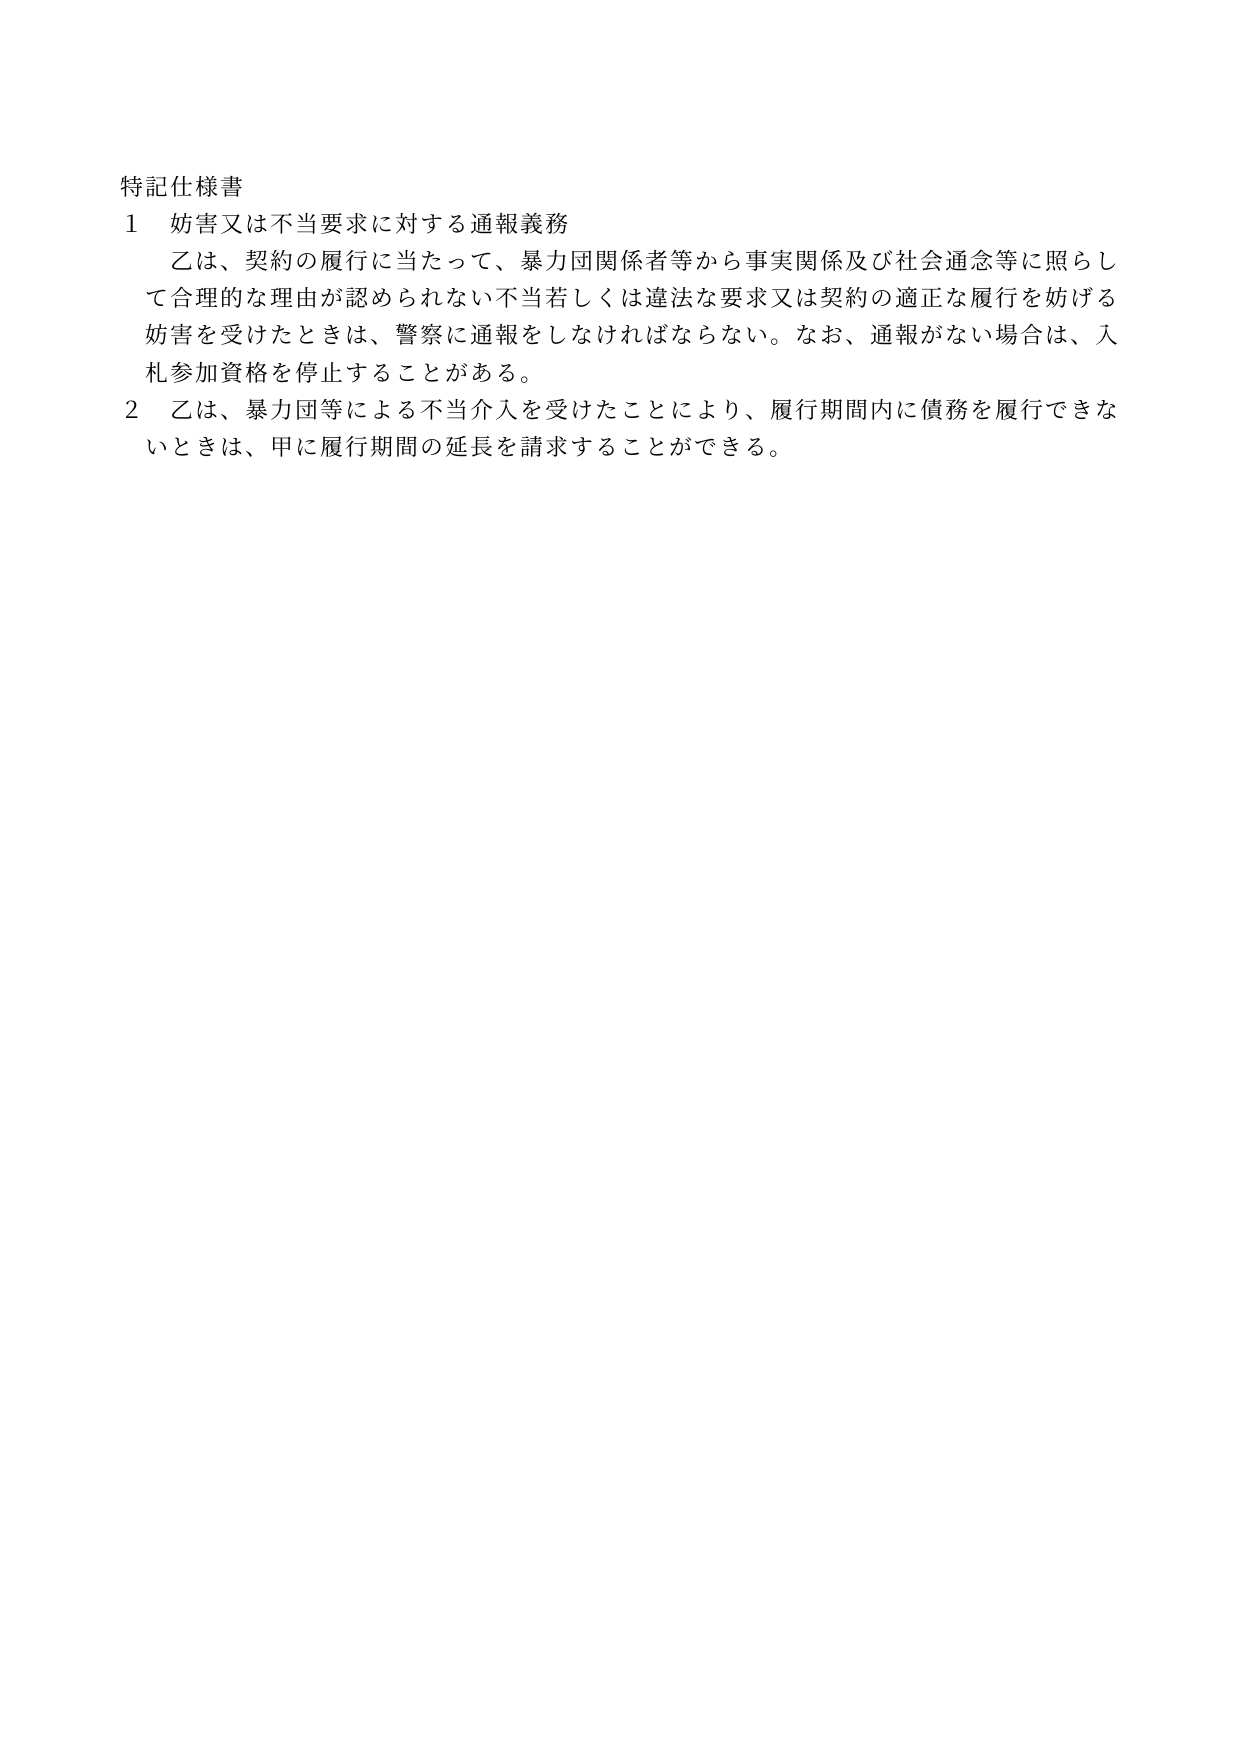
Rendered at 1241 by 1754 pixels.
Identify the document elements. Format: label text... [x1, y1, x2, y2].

text 乙は、契約の履行に当たって、暴力団関係者等から事実関係及び社会通念等に照らして合理的な理由が認められない不当若しくは違法な要求又は契約の適正な履行を妨げる妨害を受けたときは、警察に通報をしなければならない。なお、通報がない場合は、入札参加資格を停止することがある。 [120, 241, 1120, 390]
text ２ 乙は、暴力団等による不当介入を受けたことにより、履行期間内に債務を履行できないときは、甲に履行期間の延長を請求することができる。 [120, 390, 1120, 464]
text 特記仕様書 [120, 167, 1120, 204]
text １ 妨害又は不当要求に対する通報義務 [120, 204, 1120, 241]
